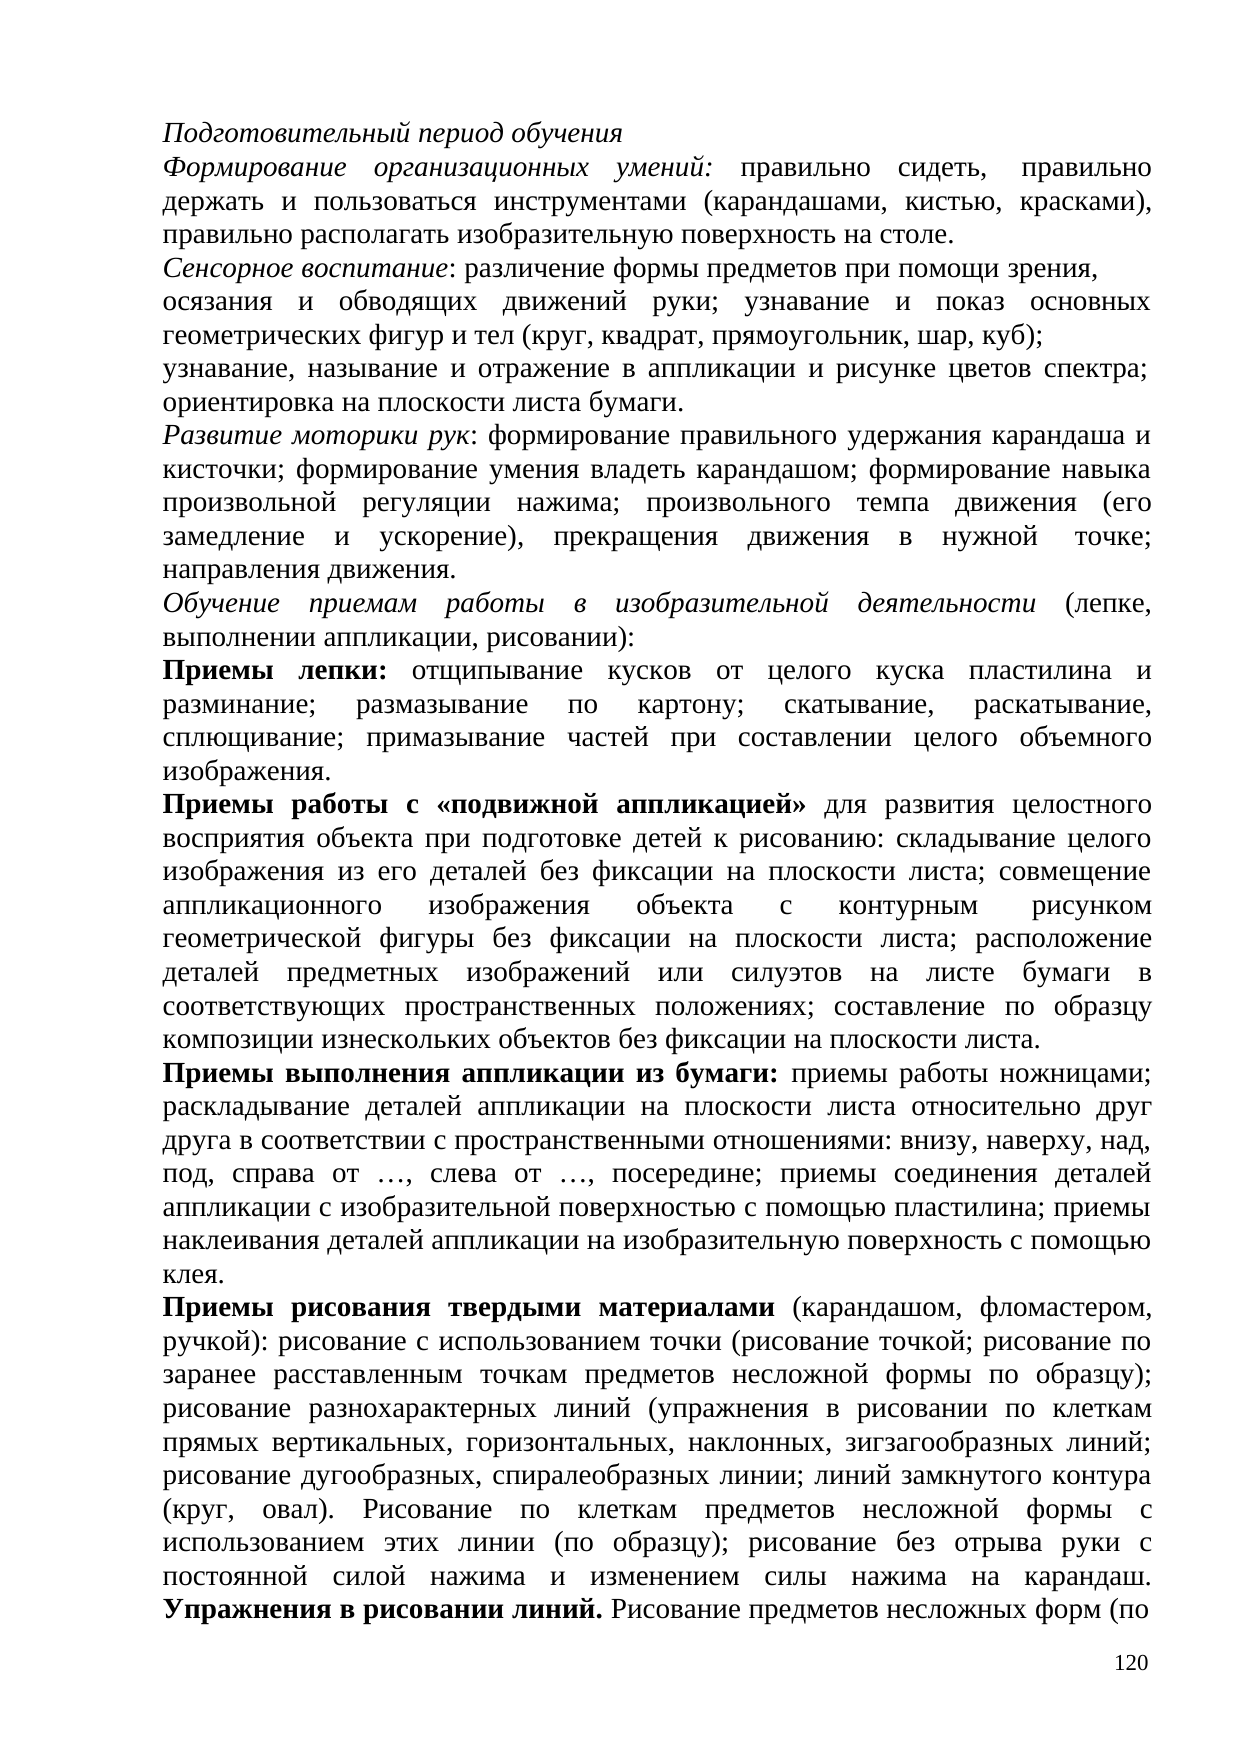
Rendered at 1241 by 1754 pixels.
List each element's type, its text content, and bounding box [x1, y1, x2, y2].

text Развитие моторики рук: формирование правильного удержания карандаша и кисточки; формирование умения владеть карандашом; формирование навыка произвольной регуляции нажима; произвольного темпа движения (его замедление и ускорение), прекращения движения в нужной точке; направления движения. [162, 417, 1152, 585]
text Сенсорное воспитание: различение формы предметов при помощи зрения, осязания и обводящих движений руки; узнавание и показ основных геометрических фигур и тел (круг, квадрат, прямоугольник, шар, куб); узнавание, называние и отражение в аппликации и рисунке цветов спектра; ориентировка на плоскости листа бумаги. [162, 250, 1151, 417]
text Формирование организационных умений: правильно сидеть, правильно держать и пользоваться инструментами (карандашами, кистью, красками), правильно располагать изобразительную поверхность на столе. [162, 149, 1152, 250]
text Обучение приемам работы в изобразительной деятельности (лепке, выполнении аппликации, рисовании): [162, 585, 1152, 652]
text Приемы работы с «подвижной аппликацией» для развития целостного восприятия объекта при подготовке детей к рисованию: складывание целого изображения из его деталей без фиксации на плоскости листа; совмещение аппликационного изображения объекта с контурным рисунком геометрической фигуры без фиксации на плоскости листа; расположение деталей предметных изображений или силуэтов на листе бумаги в соответствующих пространственных положениях; составление по образцу композиции изнескольких объектов без фиксации на плоскости листа. [162, 786, 1152, 1055]
text Приемы выполнения аппликации из бумаги: приемы работы ножницами; раскладывание деталей аппликации на плоскости листа относительно друг друга в соответствии с пространственными отношениями: внизу, наверху, над, под, справа от …, слева от …, посередине; приемы соединения деталей аппликации с изобразительной поверхностью с помощью пластилина; приемы наклеивания деталей аппликации на изобразительную поверхность с помощью клея. [162, 1055, 1152, 1289]
text Приемы лепки: отщипывание кусков от целого куска пластилина и разминание; размазывание по картону; скатывание, раскатывание, сплющивание; примазывание частей при составлении целого объемного изображения. [162, 652, 1152, 786]
text Подготовительный период обучения [162, 115, 1180, 149]
text Приемы рисования твердыми материалами (карандашом, фломастером, ручкой): рисование с использованием точки (рисование точкой; рисование по заранее расставленным точкам предметов несложной формы по образцу); рисование разнохарактерных линий (упражнения в рисовании по клеткам прямых вертикальных, горизонтальных, наклонных, зигзагообразных линий; рисование дугообразных, спиралеобразных линии; линий замкнутого контура (круг, овал). Рисование по клеткам предметов несложной формы с использованием этих линии (по образцу); рисование без отрыва руки с постоянной силой нажима и изменением силы нажима на карандаш. Упражнения в рисовании линий. Рисование предметов несложных форм (по [162, 1289, 1152, 1625]
